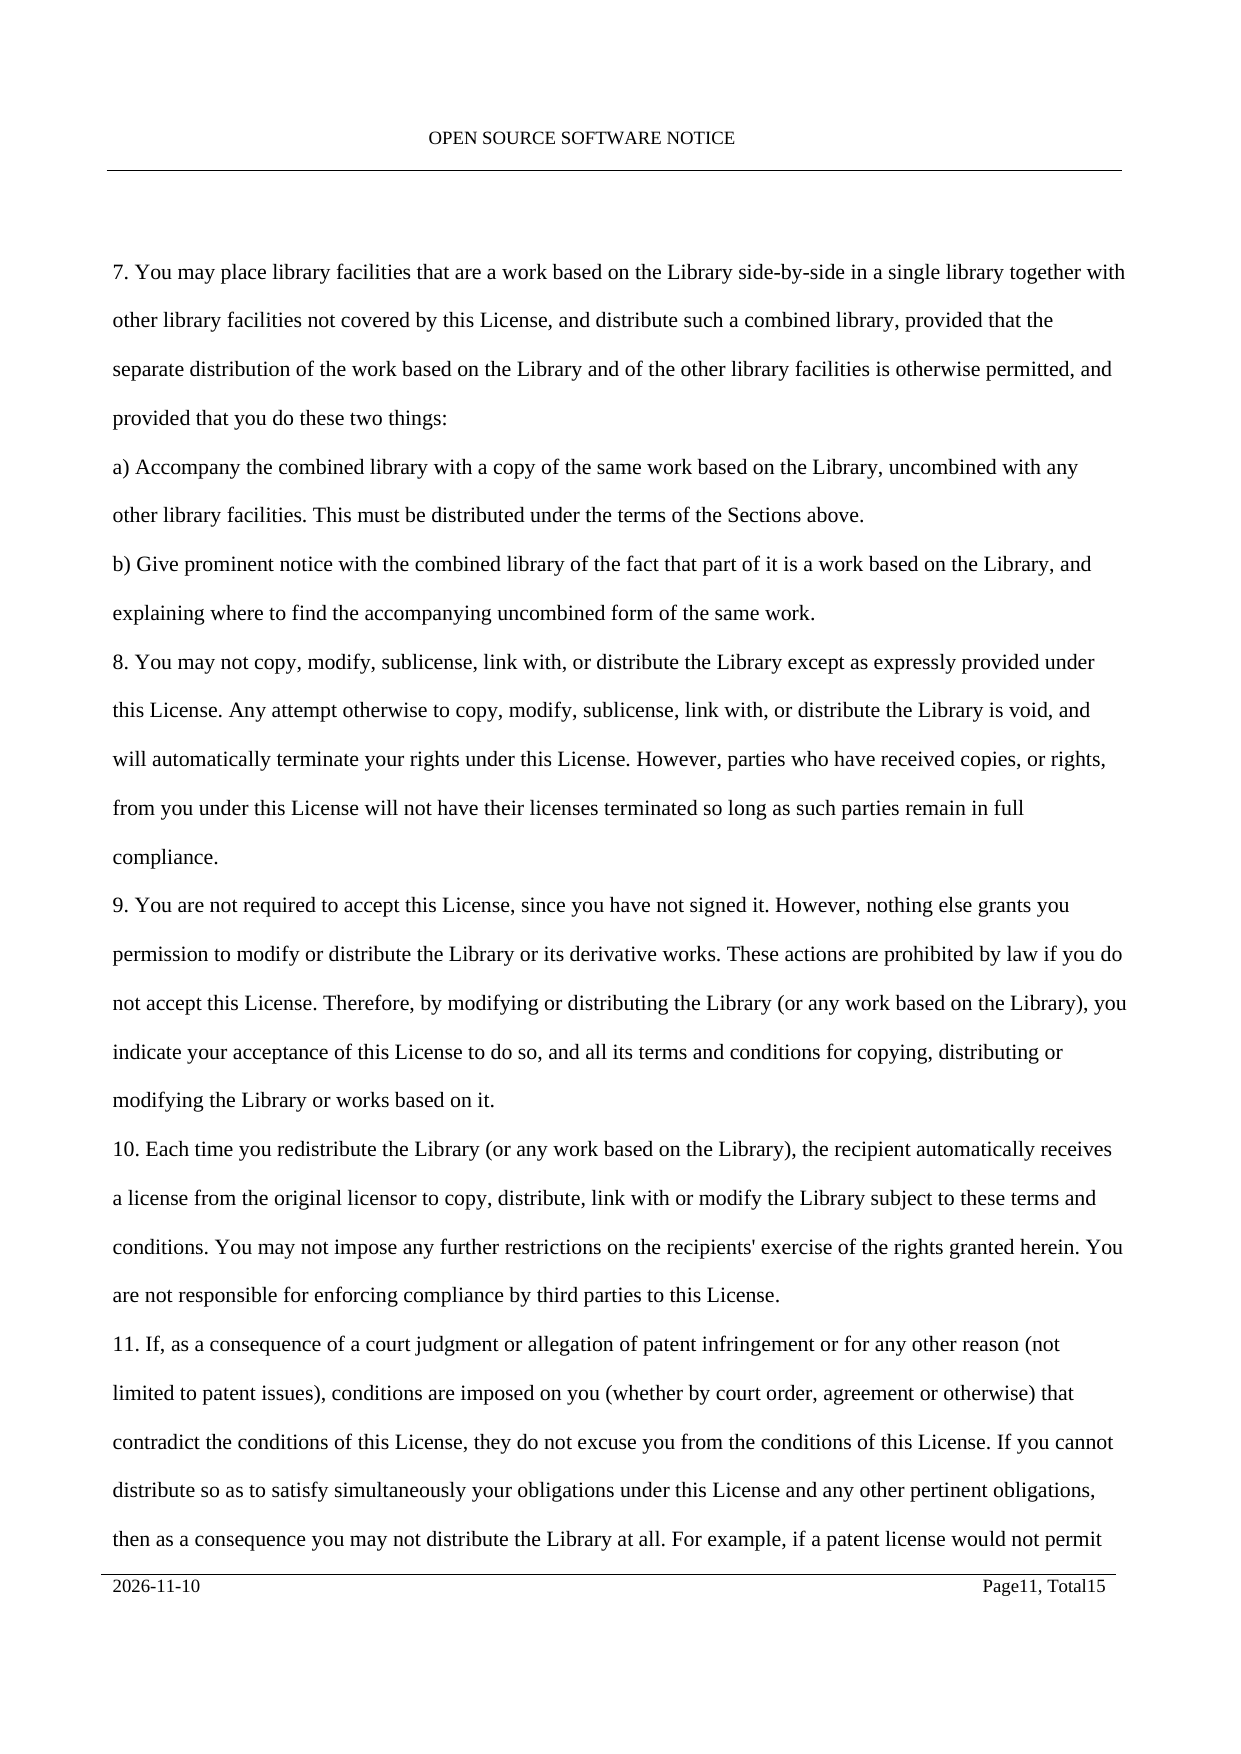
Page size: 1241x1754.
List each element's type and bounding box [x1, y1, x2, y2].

text [112, 206, 1128, 1555]
